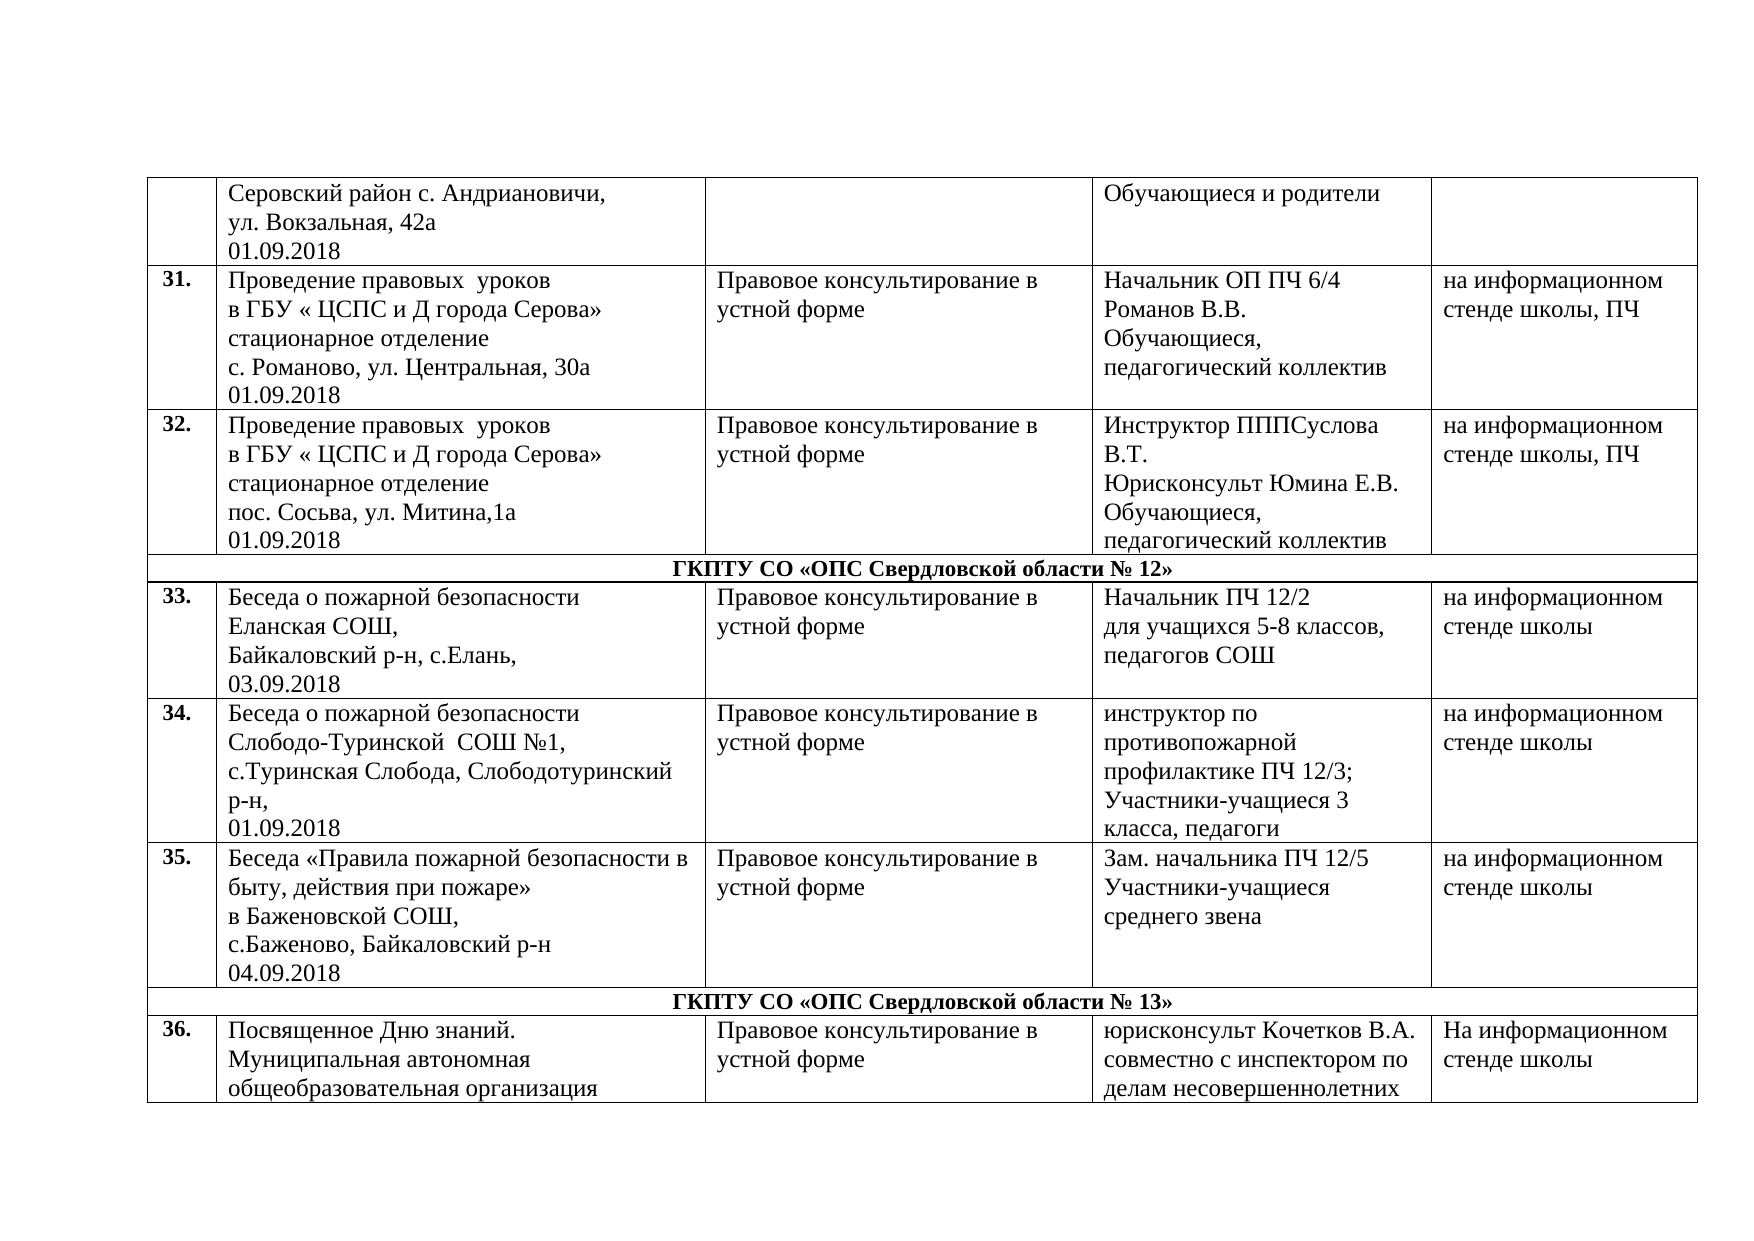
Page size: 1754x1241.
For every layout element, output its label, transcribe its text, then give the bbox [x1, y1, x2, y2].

table_cell ГКПТУ СО «ОПС Свердловской области № 12» [148, 555, 1697, 581]
table_cell Правовое консультирование в устной форме [706, 266, 1092, 409]
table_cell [706, 178, 1092, 264]
table_cell [148, 1016, 216, 1102]
table_cell Начальник ПЧ 12/2 для учащихся 5-8 классов, педагогов СОШ [1093, 583, 1431, 697]
table_cell на информационном стенде школы, ПЧ [1432, 410, 1697, 554]
table_cell на информационном стенде школы [1432, 583, 1697, 697]
table_cell Инструктор ПППСуслова В.Т. Юрисконсульт Юмина Е.В. Обучающиеся, педагогический коллектив [1093, 410, 1431, 554]
table_cell [148, 699, 216, 842]
table_cell [148, 178, 216, 264]
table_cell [1432, 178, 1697, 264]
table_cell Проведение правовых уроков в ГБУ « ЦСПС и Д города Серова» стационарное отделение с. Романово, ул. Центральная, 30а 01.09.2018 [217, 266, 705, 409]
table_cell ГКПТУ СО «ОПС Свердловской области № 13» [148, 988, 1697, 1014]
table_cell Начальник ОП ПЧ 6/4 Романов В.В. Обучающиеся, педагогический коллектив [1093, 266, 1431, 409]
table_cell на информационном стенде школы, ПЧ [1432, 266, 1697, 409]
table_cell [1093, 178, 1431, 264]
table_cell Правовое консультирование в устной форме [706, 583, 1092, 697]
table_cell Правовое консультирование в устной форме [706, 699, 1092, 842]
table_cell Беседа о пожарной безопасности Еланская СОШ, Байкаловский р-н, с.Елань, 03.09.2018 [217, 583, 705, 697]
table_cell [148, 583, 216, 697]
table_cell на информационном стенде школы [1432, 843, 1697, 987]
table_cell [217, 178, 705, 264]
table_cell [217, 1016, 705, 1102]
table_cell инструктор по противопожарной профилактике ПЧ 12/3; Участники-учащиеся 3 класса, педагоги [1093, 699, 1431, 842]
table_cell Проведение правовых уроков в ГБУ « ЦСПС и Д города Серова» стационарное отделение пос. Сосьва, ул. Митина,1а 01.09.2018 [217, 410, 705, 554]
table_cell Беседа о пожарной безопасности Слободо-Туринской СОШ №1, с.Туринская Слобода, Слободотуринский р-н, 01.09.2018 [217, 699, 705, 842]
table_cell Зам. начальника ПЧ 12/5 Участники-учащиеся среднего звена [1093, 843, 1431, 987]
table_cell [148, 266, 216, 409]
table_cell Правовое консультирование в устной форме [706, 843, 1092, 987]
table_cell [706, 1016, 1092, 1102]
table_cell Беседа «Правила пожарной безопасности в быту, действия при пожаре» в Баженовской СОШ, с.Баженово, Байкаловский р-н 04.09.2018 [217, 843, 705, 987]
table_cell на информационном стенде школы [1432, 699, 1697, 842]
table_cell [1432, 1016, 1697, 1102]
table_cell [148, 843, 216, 987]
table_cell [1093, 1016, 1431, 1102]
table_cell Правовое консультирование в устной форме [706, 410, 1092, 554]
table_cell [148, 410, 216, 554]
